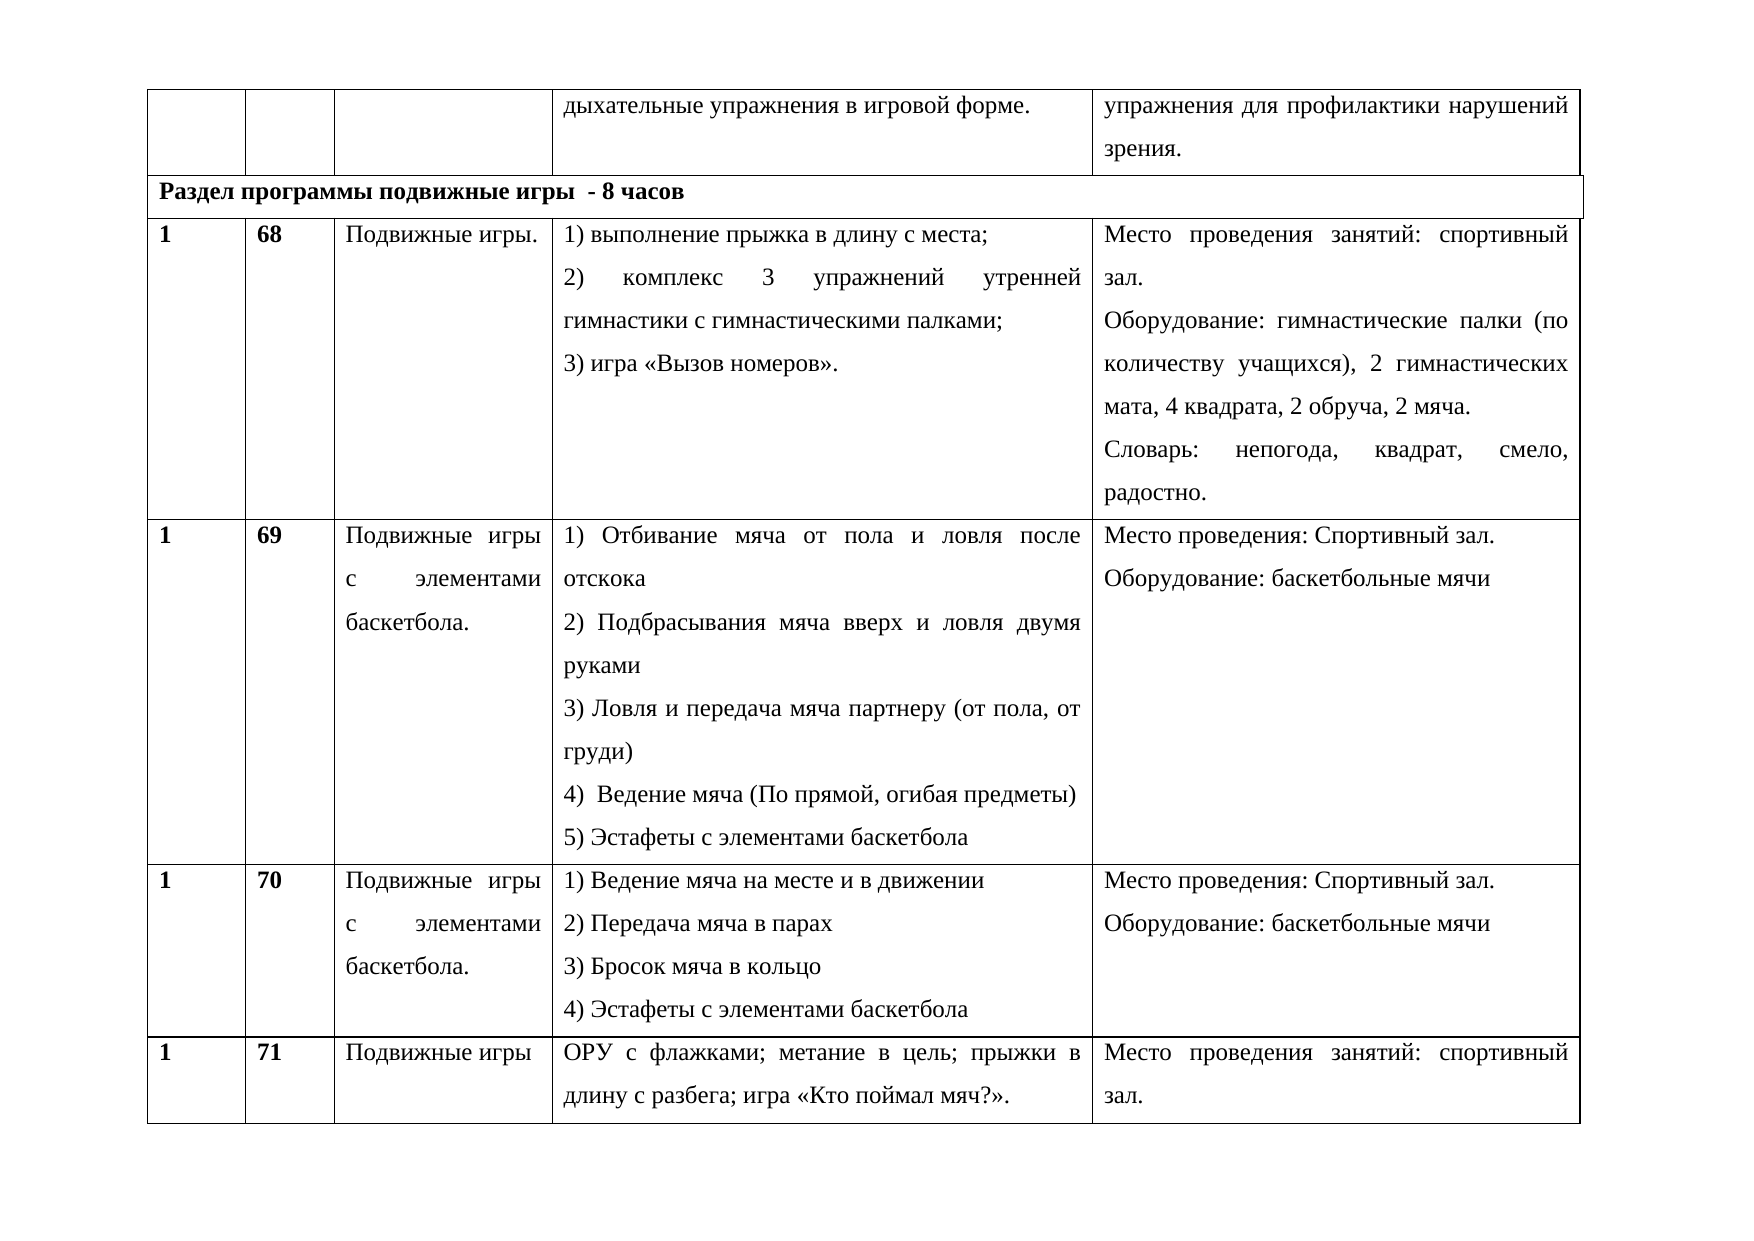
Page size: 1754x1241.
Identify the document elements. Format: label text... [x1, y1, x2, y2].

table_cell 67 [246, 90, 334, 175]
table_cell 1) Ведение мяча на месте и в движении 2) Передача мяча в парах 3) Бросок мяча в кольцо 4) Эстафеты с элементами баскетбола [553, 865, 1092, 1036]
table_cell 1) Отбивание мяча от пола и ловля после отскока 2) Подбрасывания мяча вверх и ловля двумя руками 3) Ловля и передача мяча партнеру (от пола, от груди) 4) Ведение мяча (По прямой, огибая предметы) 5) Эстафеты с элементами баскетбола [553, 520, 1092, 864]
table_cell 1) выполнение прыжка в длину с места; 2) комплекс 3 упражнений утренней гимнастики с гимнастическими палками; 3) игра «Вызов номеров». [553, 219, 1092, 519]
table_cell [335, 90, 552, 175]
table_cell Подвижные игры с элементами баскетбола. [335, 865, 552, 1036]
table_cell 70 [246, 865, 334, 1036]
table_cell Подвижные игры с элементами баскетбола. [335, 520, 552, 864]
table_cell Место проведения: Спортивный зал. Оборудование: баскетбольные мячи [1093, 865, 1579, 1036]
table_cell 71 [246, 1038, 334, 1122]
table_cell 68 [246, 219, 334, 519]
table_cell 1 [148, 219, 245, 519]
table_cell Место проведения занятий: спортивный зал. Оборудование: гимнастические палки (по количеству учащихся), 2 гимнастических мата, 4 квадрата, 2 обруча, 2 мяча. Словарь: непогода, квадрат, смело, радостно. [1093, 219, 1579, 519]
table_cell Подвижные игры. [335, 219, 552, 519]
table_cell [1093, 1038, 1579, 1122]
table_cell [553, 90, 1092, 175]
table_cell 1 [148, 520, 245, 864]
table_cell 69 [246, 520, 334, 864]
table_cell 1 [148, 1038, 245, 1122]
table_cell Место проведения: Спортивный зал. Оборудование: баскетбольные мячи [1093, 520, 1579, 864]
table_cell Подвижные игры [335, 1038, 552, 1122]
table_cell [1093, 90, 1579, 175]
table_cell Раздел программы подвижные игры - 8 часов [148, 176, 1583, 218]
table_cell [553, 1038, 1092, 1122]
table_cell 1 [148, 865, 245, 1036]
table_cell 1 [148, 90, 245, 175]
